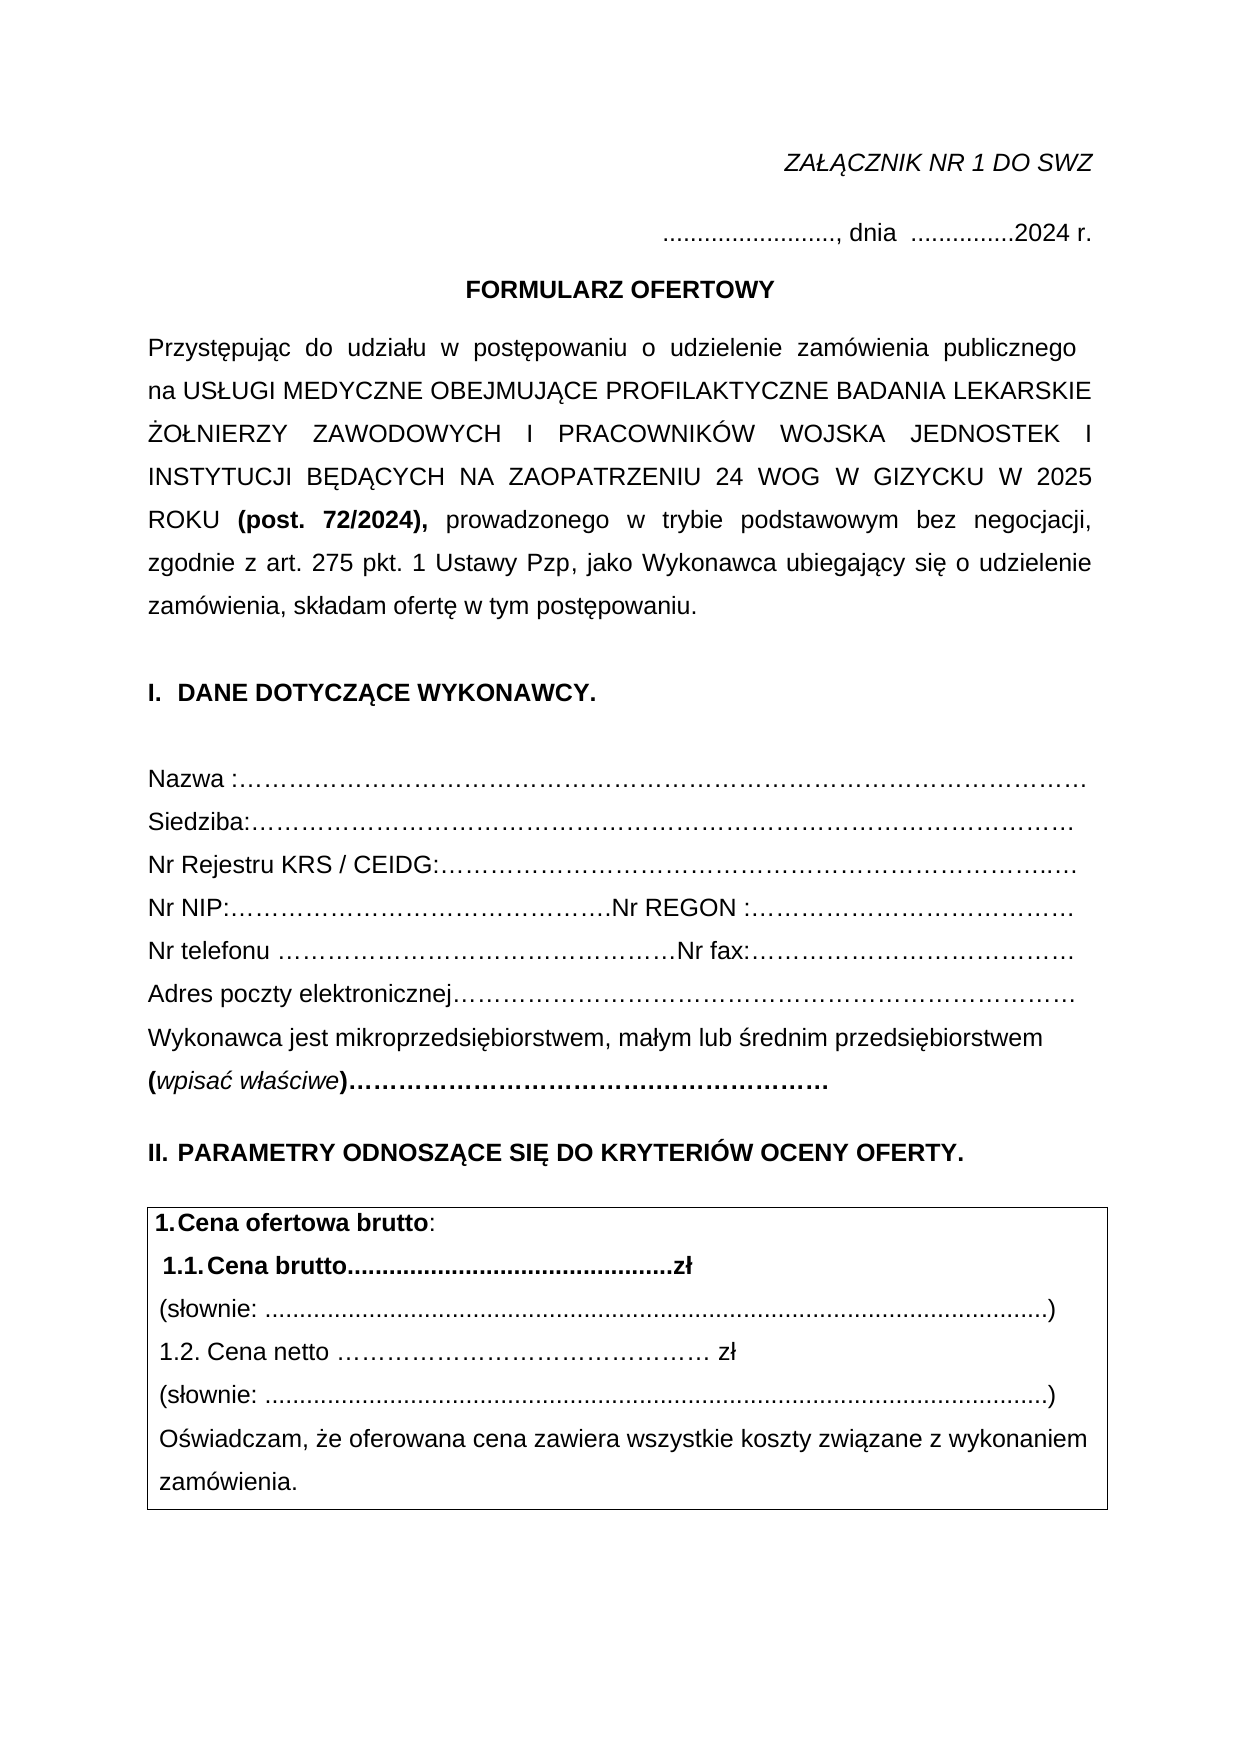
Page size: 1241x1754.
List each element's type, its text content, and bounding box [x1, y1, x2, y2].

text Nazwa :………………………………………………………………………………………… [148, 764, 1093, 793]
text Nr telefonu …………………………………………Nr fax:………………………………… [148, 936, 1093, 965]
text Przystępując do udziału w postępowaniu o udzielenie zamówienia publicznego na USŁUGI MEDYCZNE OBEJMUJĄCE PROFILAKTYCZNE BADANIA LEKARSKIE ŻOŁNIERZY ZAWODOWYCH I PRACOWNIKÓW WOJSKA JEDNOSTEK I INSTYTUCJI BĘDĄCYCH NA ZAOPATRZENIU 24 WOG W GIZYCKU W 2025 ROKU (post. 72/2024), prowadzonego w trybie podstawowym bez negocjacji, zgodnie z art. 275 pkt. 1 Ustawy Pzp, jako Wykonawca ubiegający się o udzielenie zamówienia, składam ofertę w tym postępowaniu. [148, 333, 1093, 620]
text Siedziba:……………………………………………………………………………………… [148, 807, 1093, 836]
text Nr NIP:……………………………………….Nr REGON :………………………………… [148, 893, 1093, 922]
list PARAMETRY ODNOSZĄCE SIĘ DO KRYTERIÓW OCENY OFERTY. [148, 1138, 1093, 1166]
text Adres poczty elektronicznej………………………………………………………………… [148, 979, 1093, 1008]
text Nr Rejestru KRS / CEIDG:………………………………………………………………..… [148, 850, 1093, 879]
list DANE DOTYCZĄCE WYKONAWCY. [148, 678, 1093, 706]
text ........................., dnia ...............2024 r. [148, 218, 1093, 246]
table_header Cena ofertowa brutto: Cena brutto...............................................zł (słownie: .................................................................................................................) Cena netto ……………………………………… zł (słownie: .................................................................................................................) Oświadczam, że oferowana cena zawiera wszystkie koszty związane z wykonaniem zamówienia. [148, 1208, 1107, 1508]
text Wykonawca jest mikroprzedsiębiorstwem, małym lub średnim przedsiębiorstwem (wpisać właściwe)……………………………….………………… [148, 1023, 1093, 1094]
text ZAŁĄCZNIK NR 1 DO SWZ [148, 148, 1093, 176]
text FORMULARZ OFERTOWY [148, 275, 1093, 304]
